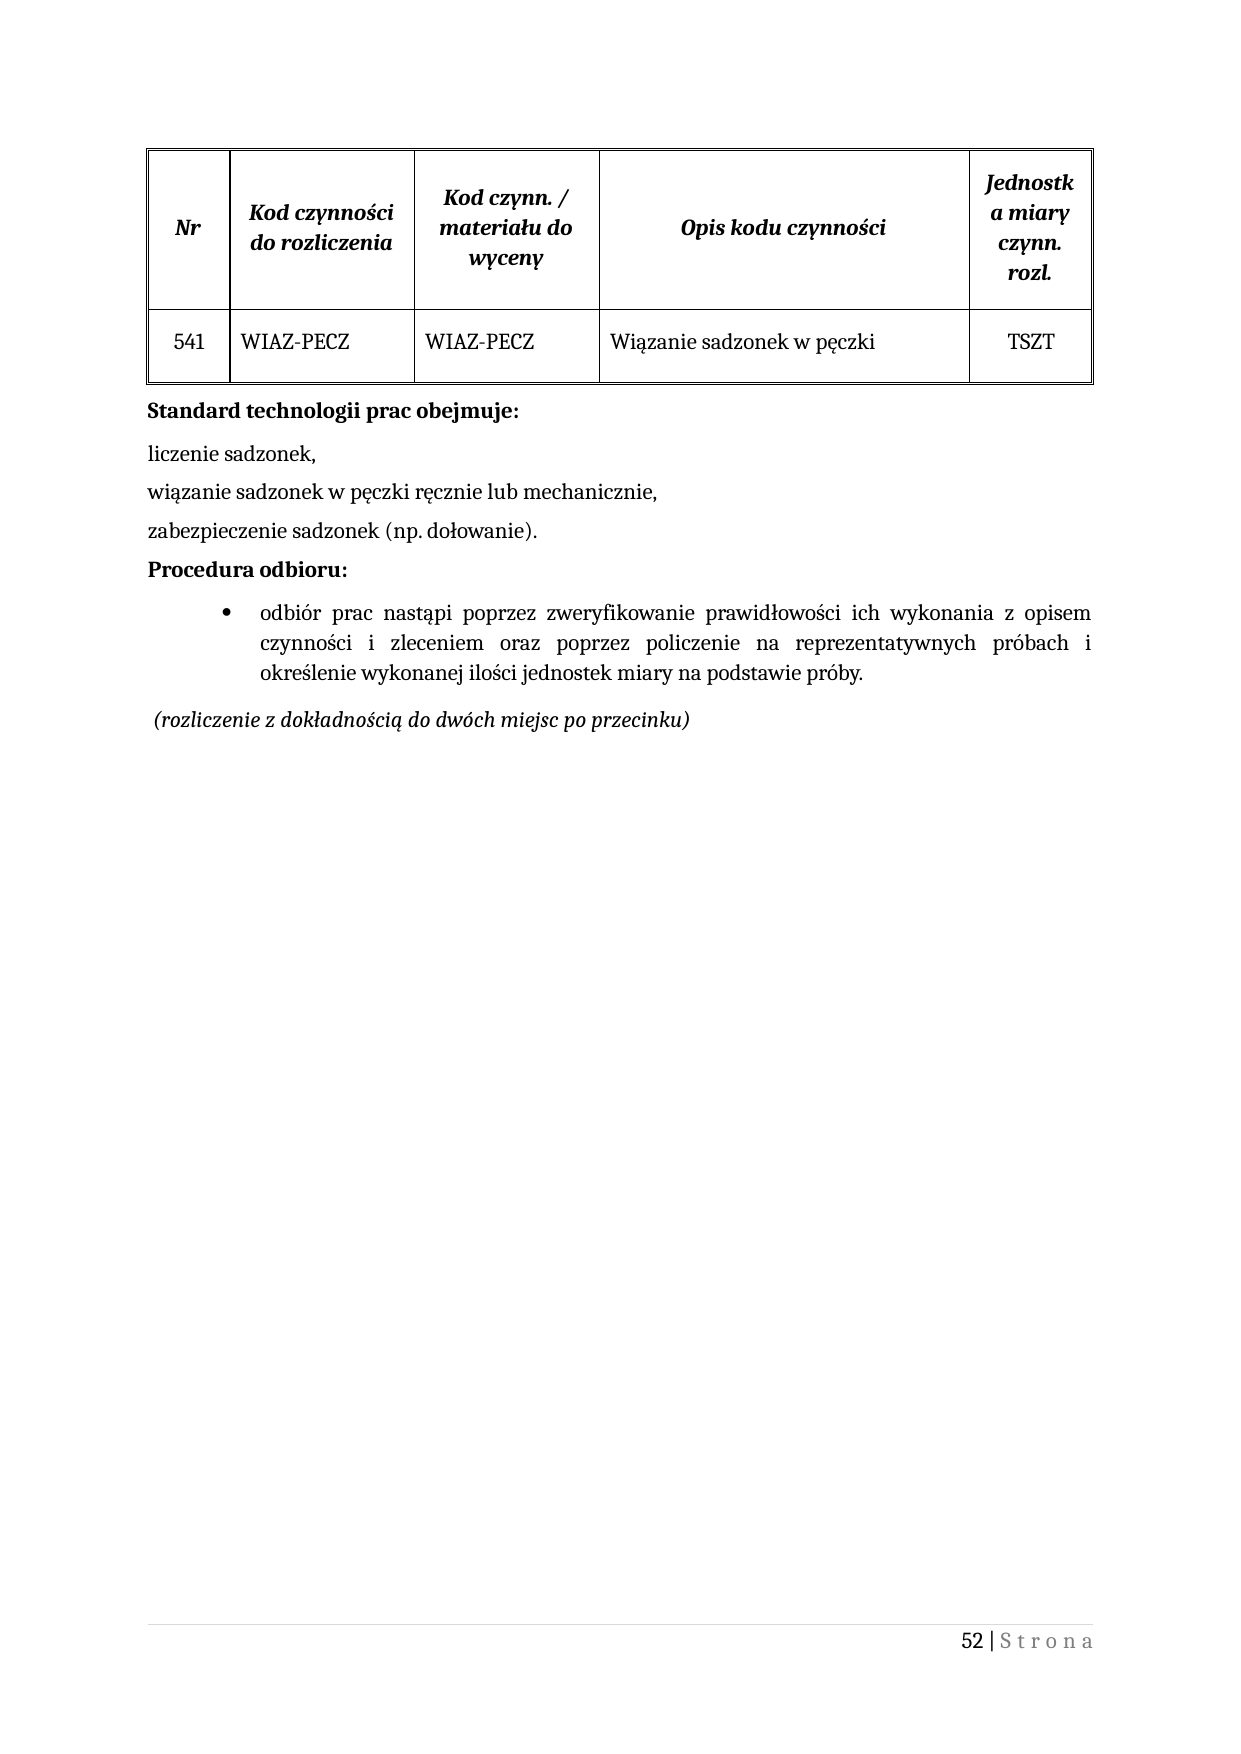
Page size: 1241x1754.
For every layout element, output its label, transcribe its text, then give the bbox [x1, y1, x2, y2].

table_cell Wiązanie sadzonek w pęczki [600, 310, 969, 382]
text zabezpieczenie sadzonek (np. dołowanie). [148, 518, 1093, 544]
table_header Jednostka miary czynn. rozl. [970, 151, 1091, 309]
text wiązanie sadzonek w pęczki ręcznie lub mechanicznie, [148, 479, 1093, 506]
text Standard technologii prac obejmuje: [148, 398, 1093, 424]
table_header Nr [149, 151, 229, 309]
table_cell WIAZ-PECZ [415, 310, 599, 382]
table_header Kod czynności do rozliczenia [231, 151, 414, 309]
list odbiór prac nastąpi poprzez zweryfikowanie prawidłowości ich wykonania z opisem czynności i zleceniem oraz poprzez policzenie na reprezentatywnych próbach i określenie wykonanej ilości jednostek miary na podstawie próby. [223, 599, 1093, 686]
table_header Opis kodu czynności [600, 151, 969, 309]
table_cell 541 [149, 310, 229, 382]
text (rozliczenie z dokładnością do dwóch miejsc po przecinku) [148, 707, 1093, 733]
table_header Kod czynn. / materiału do wyceny [415, 151, 599, 309]
table_cell TSZT [970, 310, 1091, 382]
table_cell WIAZ-PECZ [231, 310, 414, 382]
text Procedura odbioru: [148, 557, 1093, 583]
text liczenie sadzonek, [148, 440, 1093, 467]
